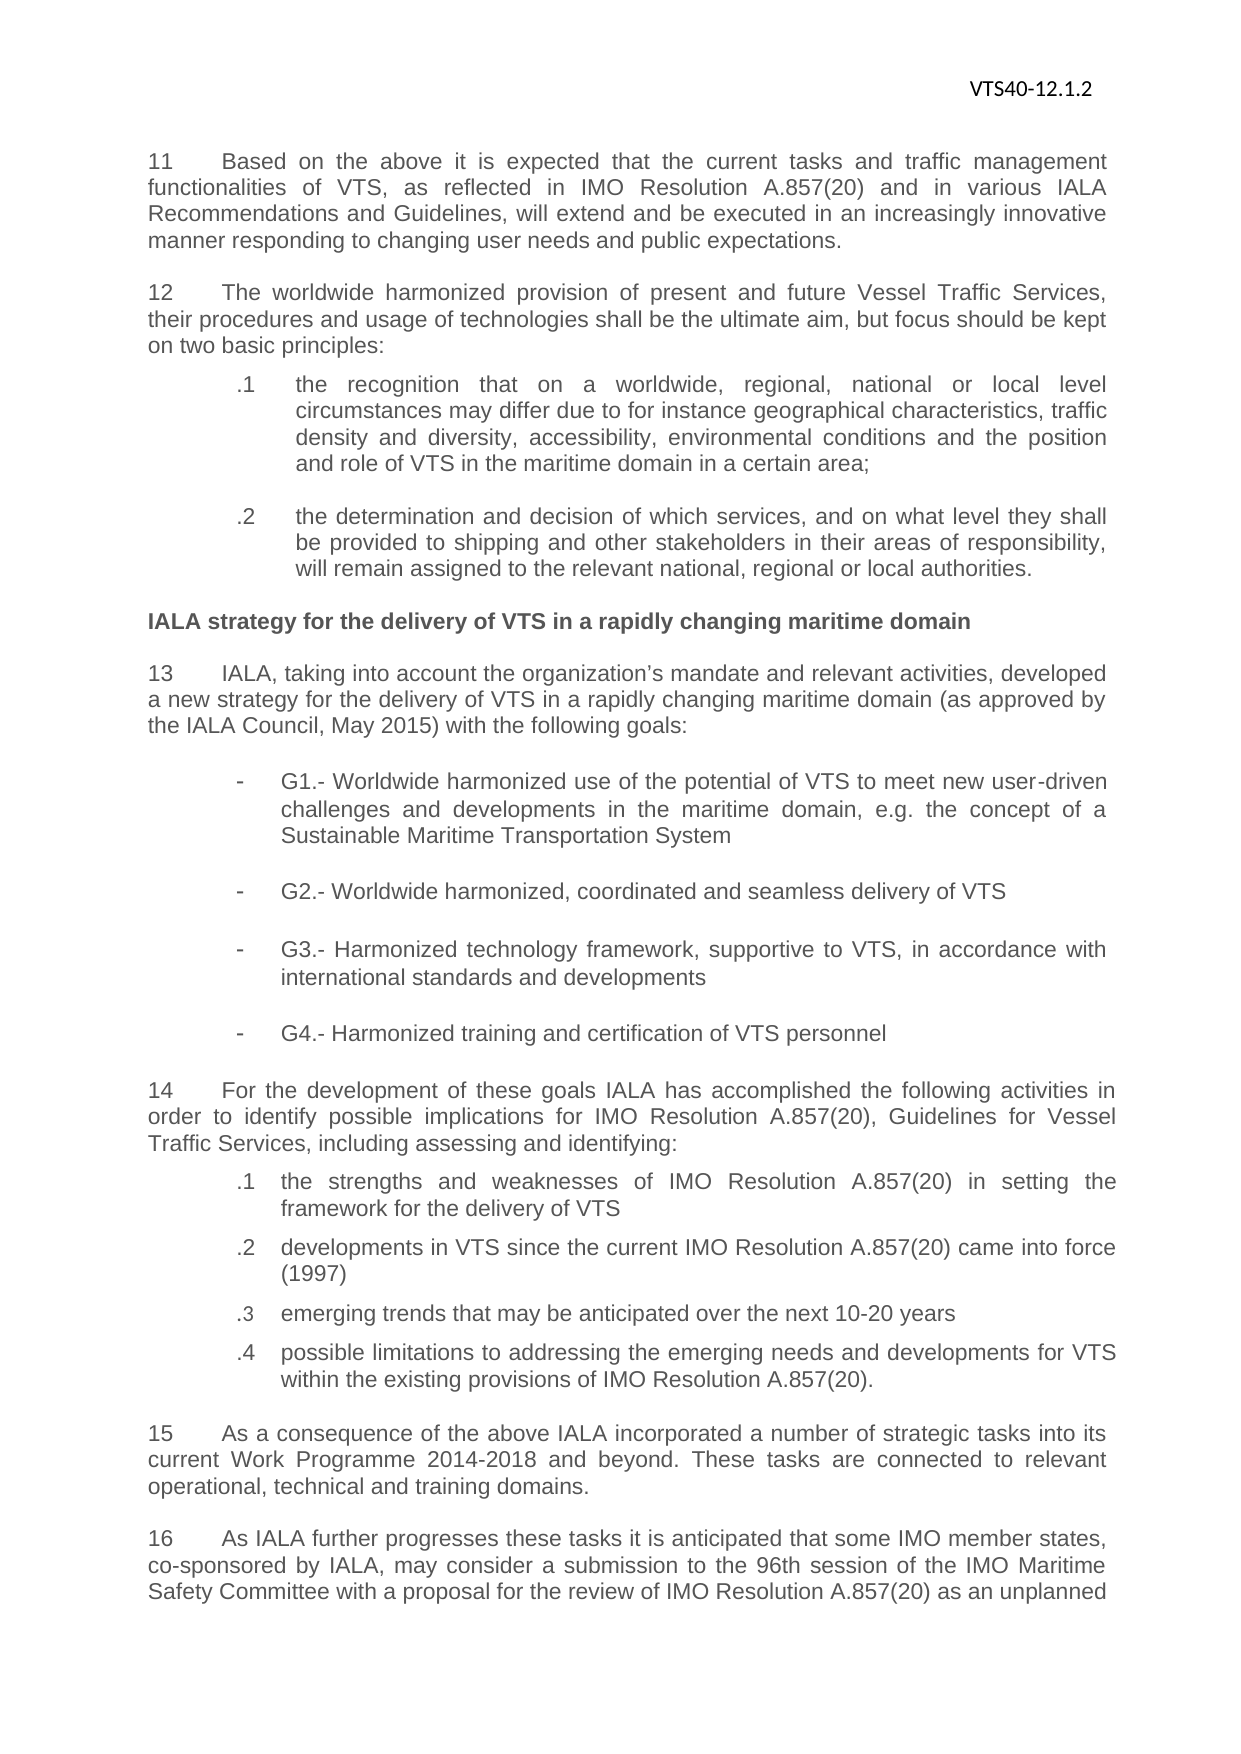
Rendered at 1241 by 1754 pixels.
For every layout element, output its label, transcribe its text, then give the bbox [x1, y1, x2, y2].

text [148, 1525, 1107, 1604]
text 15 As a consequence of the above IALA incorporated a number of strategic tasks into its current Work Programme 2014-2018 and beyond. These tasks are connected to relevant operational, technical and training domains. [148, 1420, 1107, 1499]
list the determination and decision of which services, and on what level they shall be provided to shipping and other stakeholders in their areas of responsibility, will remain assigned to the relevant national, regional or local authorities. [236, 503, 1107, 582]
list emerging trends that may be anticipated over the next 10-20 years [236, 1299, 1117, 1327]
list the strengths and weaknesses of IMO Resolution A.857(20) in setting the framework for the delivery of VTS [236, 1168, 1117, 1221]
text 12 The worldwide harmonized provision of present and future Vessel Traffic Services, their procedures and usage of technologies shall be the ultimate aim, but focus should be kept on two basic principles: [148, 279, 1107, 358]
list G3.‐ Harmonized technology framework, supportive to VTS, in accordance with international standards and developments [236, 933, 1107, 990]
list G4.‐ Harmonized training and certification of VTS personnel [236, 1017, 1107, 1048]
list G2.‐ Worldwide harmonized, coordinated and seamless delivery of VTS [236, 875, 1107, 906]
text 14 For the development of these goals IALA has accomplished the following activities in order to identify possible implications for IMO Resolution A.857(20), Guidelines for Vessel Traffic Services, including assessing and identifying: [148, 1077, 1117, 1156]
list developments in VTS since the current IMO Resolution A.857(20) came into force (1997) [236, 1233, 1117, 1286]
text 11 Based on the above it is expected that the current tasks and traffic management functionalities of VTS, as reflected in IMO Resolution A.857(20) and in various IALA Recommendations and Guidelines, will extend and be executed in an increasingly innovative manner responding to changing user needs and public expectations. [148, 148, 1107, 253]
text 13 IALA, taking into account the organization’s mandate and relevant activities, developed a new strategy for the delivery of VTS in a rapidly changing maritime domain (as approved by the IALA Council, May 2015) with the following goals: [148, 659, 1107, 738]
list the recognition that on a worldwide, regional, national or local level circumstances may differ due to for instance geographical characteristics, traffic density and diversity, accessibility, environmental conditions and the position and role of VTS in the maritime domain in a certain area; [236, 371, 1107, 476]
list G1.‐ Worldwide harmonized use of the potential of VTS to meet new user‐driven challenges and developments in the maritime domain, e.g. the concept of a Sustainable Maritime Transportation System [236, 765, 1107, 849]
list possible limitations to addressing the emerging needs and developments for VTS within the existing provisions of IMO Resolution A.857(20). [236, 1339, 1117, 1392]
text IALA strategy for the delivery of VTS in a rapidly changing maritime domain [148, 608, 1107, 634]
